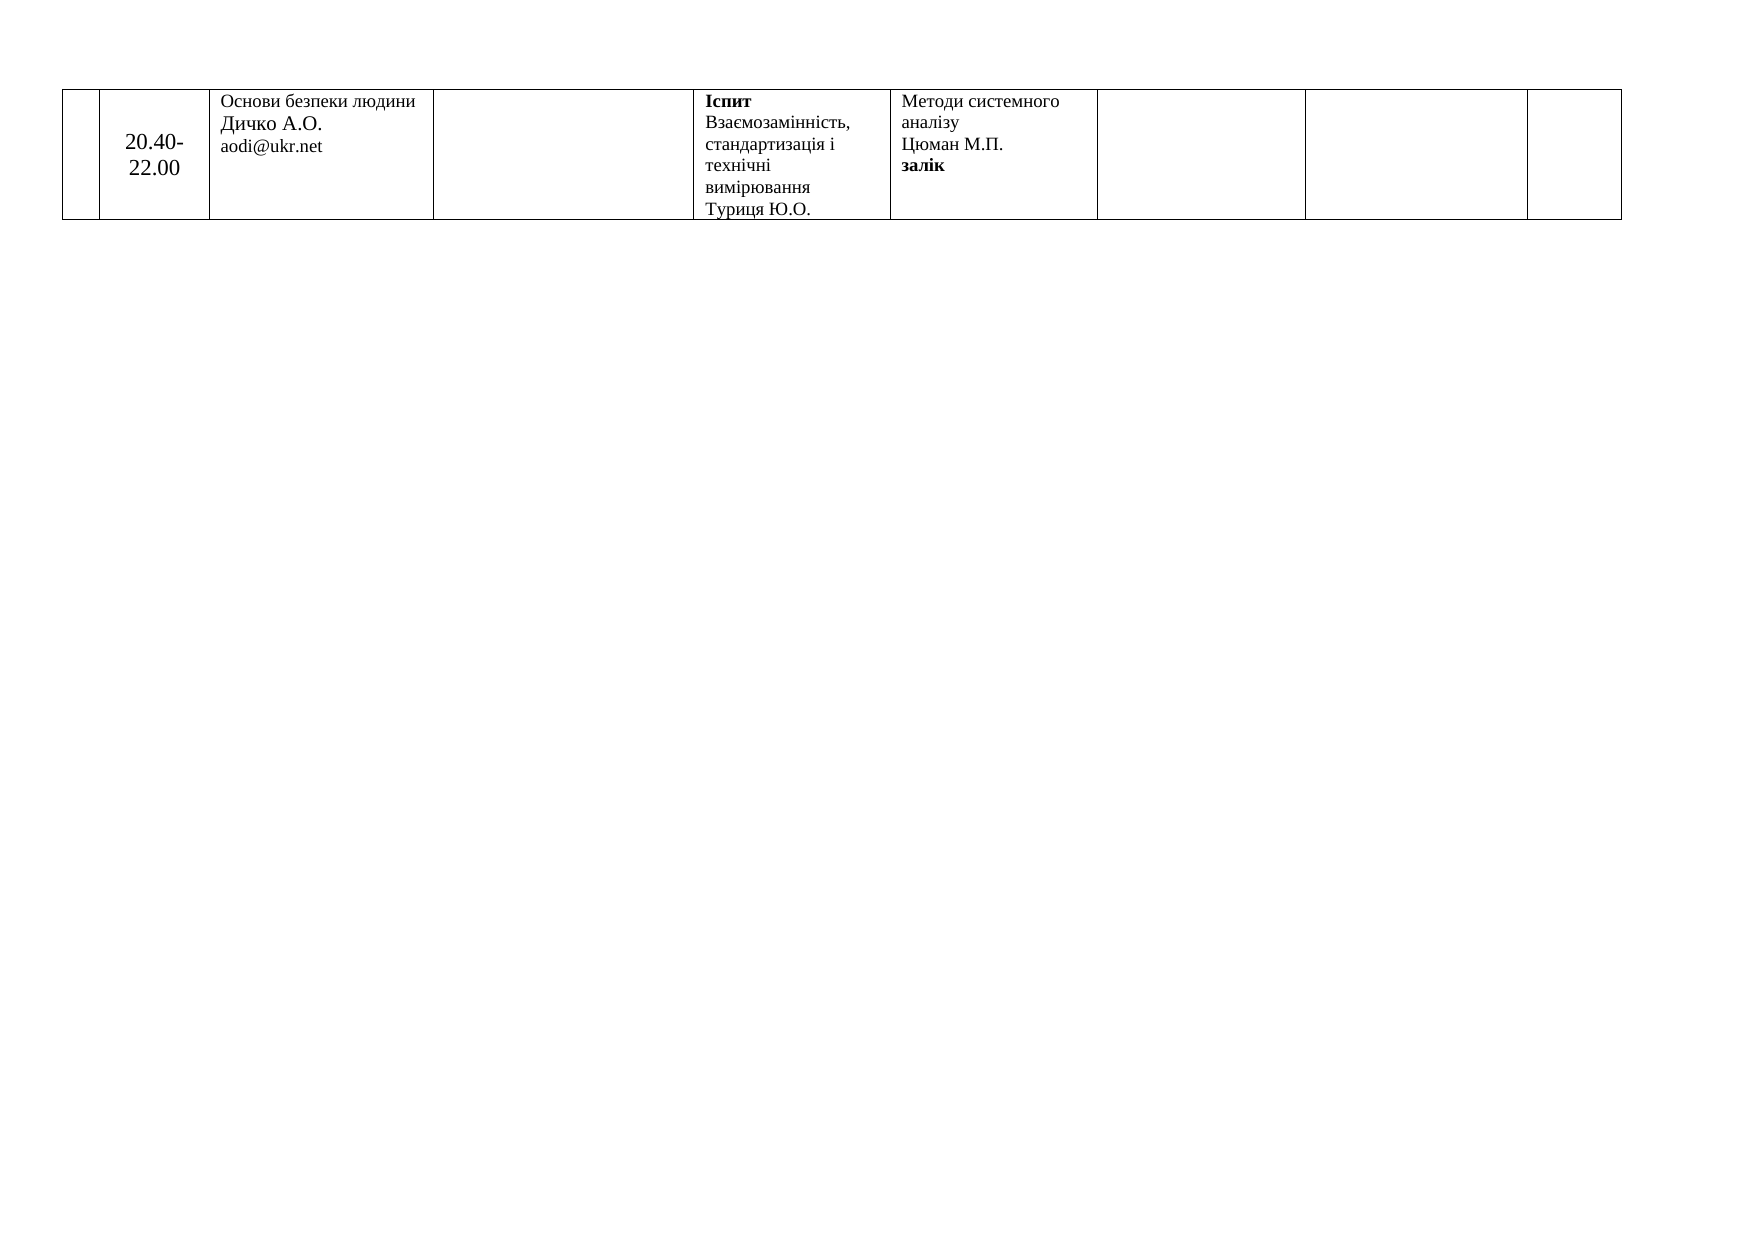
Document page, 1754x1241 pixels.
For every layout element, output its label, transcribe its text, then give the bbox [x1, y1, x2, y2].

table_cell [1098, 90, 1305, 219]
table_cell [1528, 90, 1621, 219]
table_cell [1306, 90, 1527, 219]
table_cell Методи системного аналізу Цюман М.П. залік [891, 90, 1097, 219]
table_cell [210, 90, 433, 219]
table_cell Іспит Взаємозамінність, стандартизація і технічні вимірювання Туриця Ю.О. [694, 90, 890, 219]
table_cell 20.40-22.00 [100, 90, 209, 219]
table_cell [434, 90, 693, 219]
